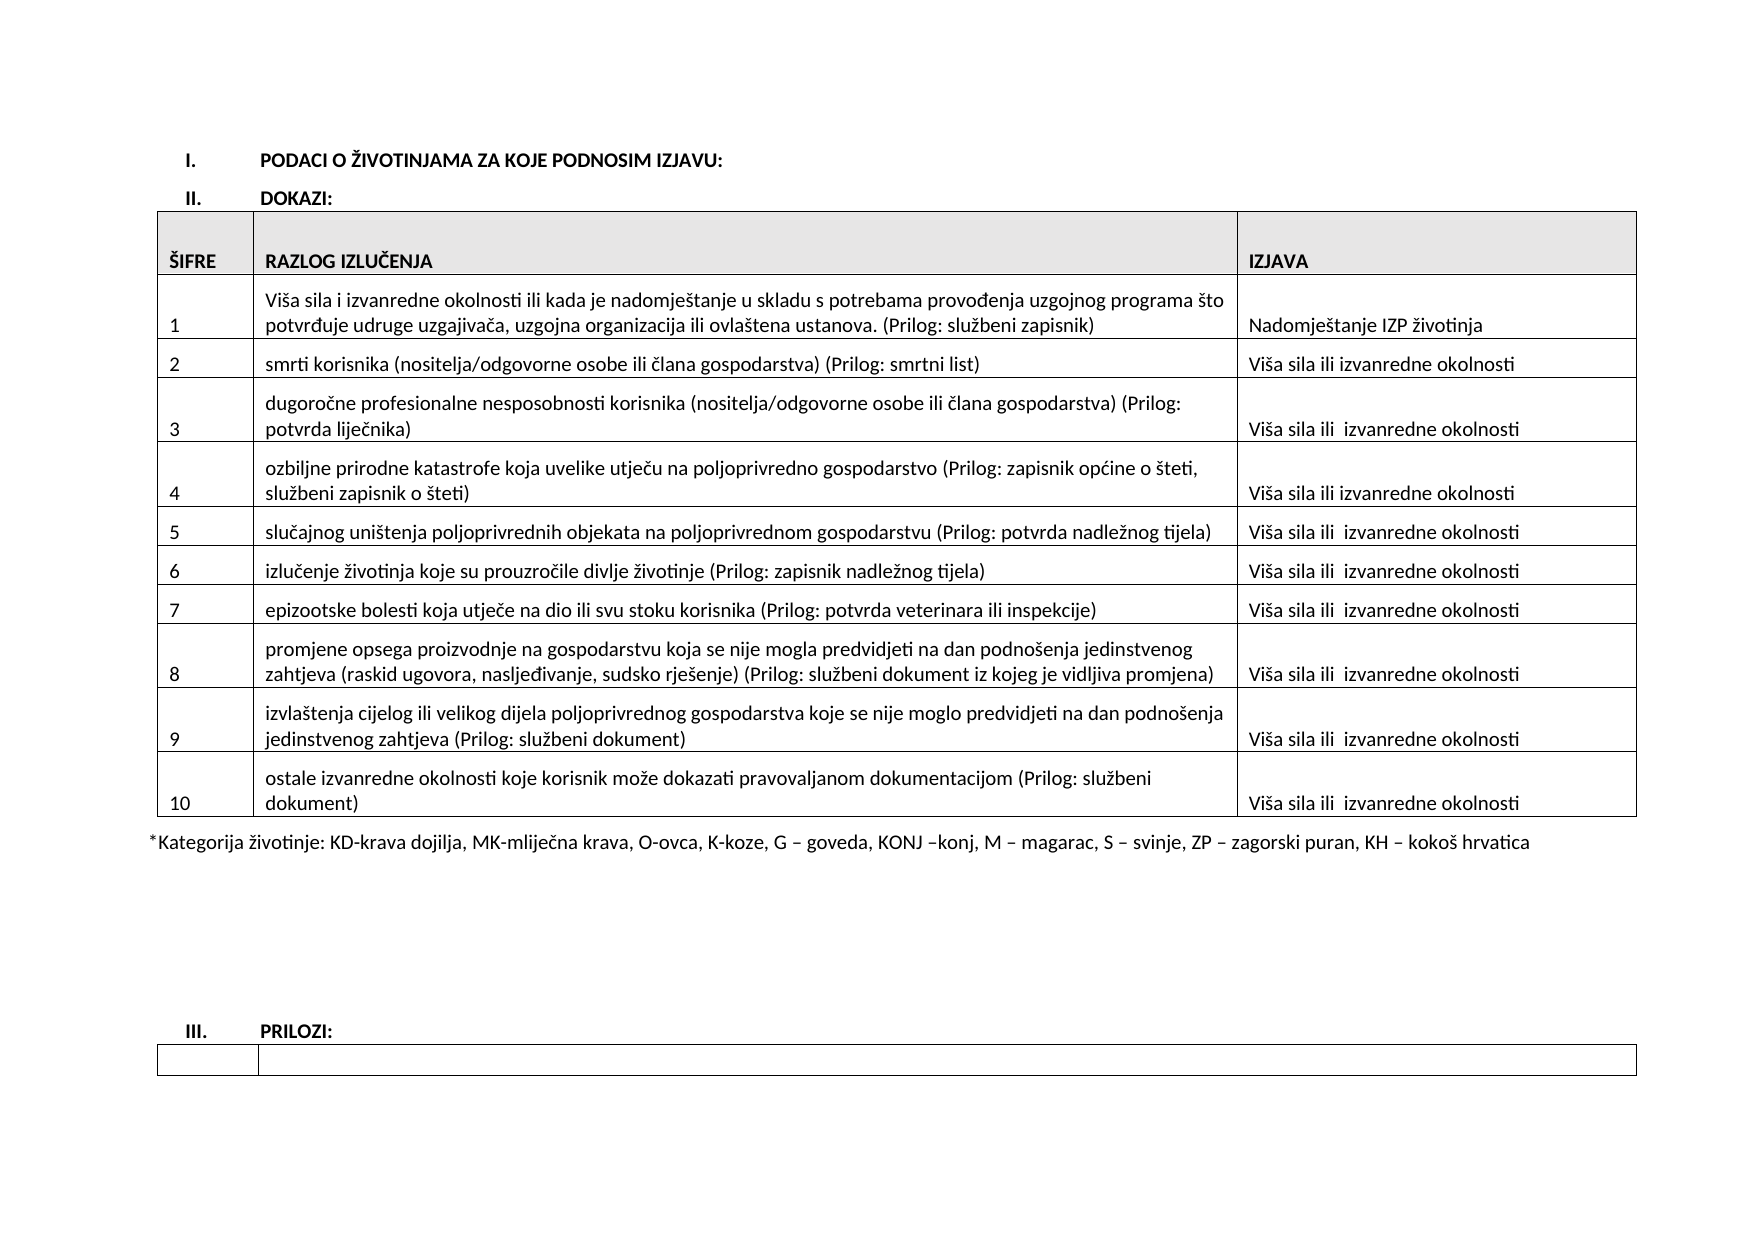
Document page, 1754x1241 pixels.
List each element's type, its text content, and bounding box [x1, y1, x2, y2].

table_header ŠIFRE [158, 212, 253, 273]
table_header IZJAVA [1238, 212, 1636, 273]
table_cell 7 [158, 585, 253, 622]
table_cell 2 [158, 339, 253, 377]
table_cell 10 [158, 752, 253, 816]
table_cell 9 [158, 688, 253, 751]
list PODACI O ŽIVOTINJAMA ZA KOJE PODNOSIM IZJAVU: [185, 148, 1606, 173]
table_cell 5 [158, 507, 253, 544]
table_cell promjene opsega proizvodnje na gospodarstvu koja se nije mogla predvidjeti na dan podnošenja jedinstvenog zahtjeva (raskid ugovora, nasljeđivanje, sudsko rješenje) (Prilog: službeni dokument iz kojeg je vidljiva promjena) [254, 624, 1237, 687]
table_cell Viša sila ili izvanredne okolnosti [1238, 752, 1636, 816]
table_cell 1 [158, 275, 253, 338]
table_header [259, 1045, 1636, 1075]
table_cell 4 [158, 442, 253, 506]
table_cell izlučenje životinja koje su prouzročile divlje životinje (Prilog: zapisnik nadležnog tijela) [254, 546, 1237, 583]
list PRILOZI: [185, 1019, 1606, 1044]
table_cell izvlaštenja cijelog ili velikog dijela poljoprivrednog gospodarstva koje se nije moglo predvidjeti na dan podnošenja jedinstvenog zahtjeva (Prilog: službeni dokument) [254, 688, 1237, 751]
table_cell slučajnog uništenja poljoprivrednih objekata na poljoprivrednom gospodarstvu (Prilog: potvrda nadležnog tijela) [254, 507, 1237, 544]
table_cell smrti korisnika (nositelja/odgovorne osobe ili člana gospodarstva) (Prilog: smrtni list) [254, 339, 1237, 377]
text *Kategorija životinje: KD-krava dojilja, MK-mliječna krava, O-ovca, K-koze, G – goveda, KONJ –konj, M – magarac, S – svinje, ZP – zagorski puran, KH – kokoš hrvatica [148, 829, 1606, 854]
table_cell Viša sila ili izvanredne okolnosti [1238, 624, 1636, 687]
table_cell 3 [158, 378, 253, 441]
table_cell Viša sila ili izvanredne okolnosti [1238, 378, 1636, 441]
table_cell Viša sila ili izvanredne okolnosti [1238, 339, 1636, 377]
table_cell ozbiljne prirodne katastrofe koja uvelike utječu na poljoprivredno gospodarstvo (Prilog: zapisnik općine o šteti, službeni zapisnik o šteti) [254, 442, 1237, 506]
table_cell Viša sila ili izvanredne okolnosti [1238, 585, 1636, 622]
table_header [158, 1045, 258, 1075]
table_cell Viša sila i izvanredne okolnosti ili kada je nadomještanje u skladu s potrebama provođenja uzgojnog programa što potvrđuje udruge uzgajivača, uzgojna organizacija ili ovlaštena ustanova. (Prilog: službeni zapisnik) [254, 275, 1237, 338]
table_cell Viša sila ili izvanredne okolnosti [1238, 688, 1636, 751]
table_cell epizootske bolesti koja utječe na dio ili svu stoku korisnika (Prilog: potvrda veterinara ili inspekcije) [254, 585, 1237, 622]
table_header RAZLOG IZLUČENJA [254, 212, 1237, 273]
table_cell Viša sila ili izvanredne okolnosti [1238, 442, 1636, 506]
table_cell Nadomještanje IZP životinja [1238, 275, 1636, 338]
table_cell ostale izvanredne okolnosti koje korisnik može dokazati pravovaljanom dokumentacijom (Prilog: službeni dokument) [254, 752, 1237, 816]
table_cell 6 [158, 546, 253, 583]
table_cell Viša sila ili izvanredne okolnosti [1238, 546, 1636, 583]
list DOKAZI: [185, 186, 1606, 211]
table_cell Viša sila ili izvanredne okolnosti [1238, 507, 1636, 544]
table_cell dugoročne profesionalne nesposobnosti korisnika (nositelja/odgovorne osobe ili člana gospodarstva) (Prilog: potvrda liječnika) [254, 378, 1237, 441]
table_cell 8 [158, 624, 253, 687]
